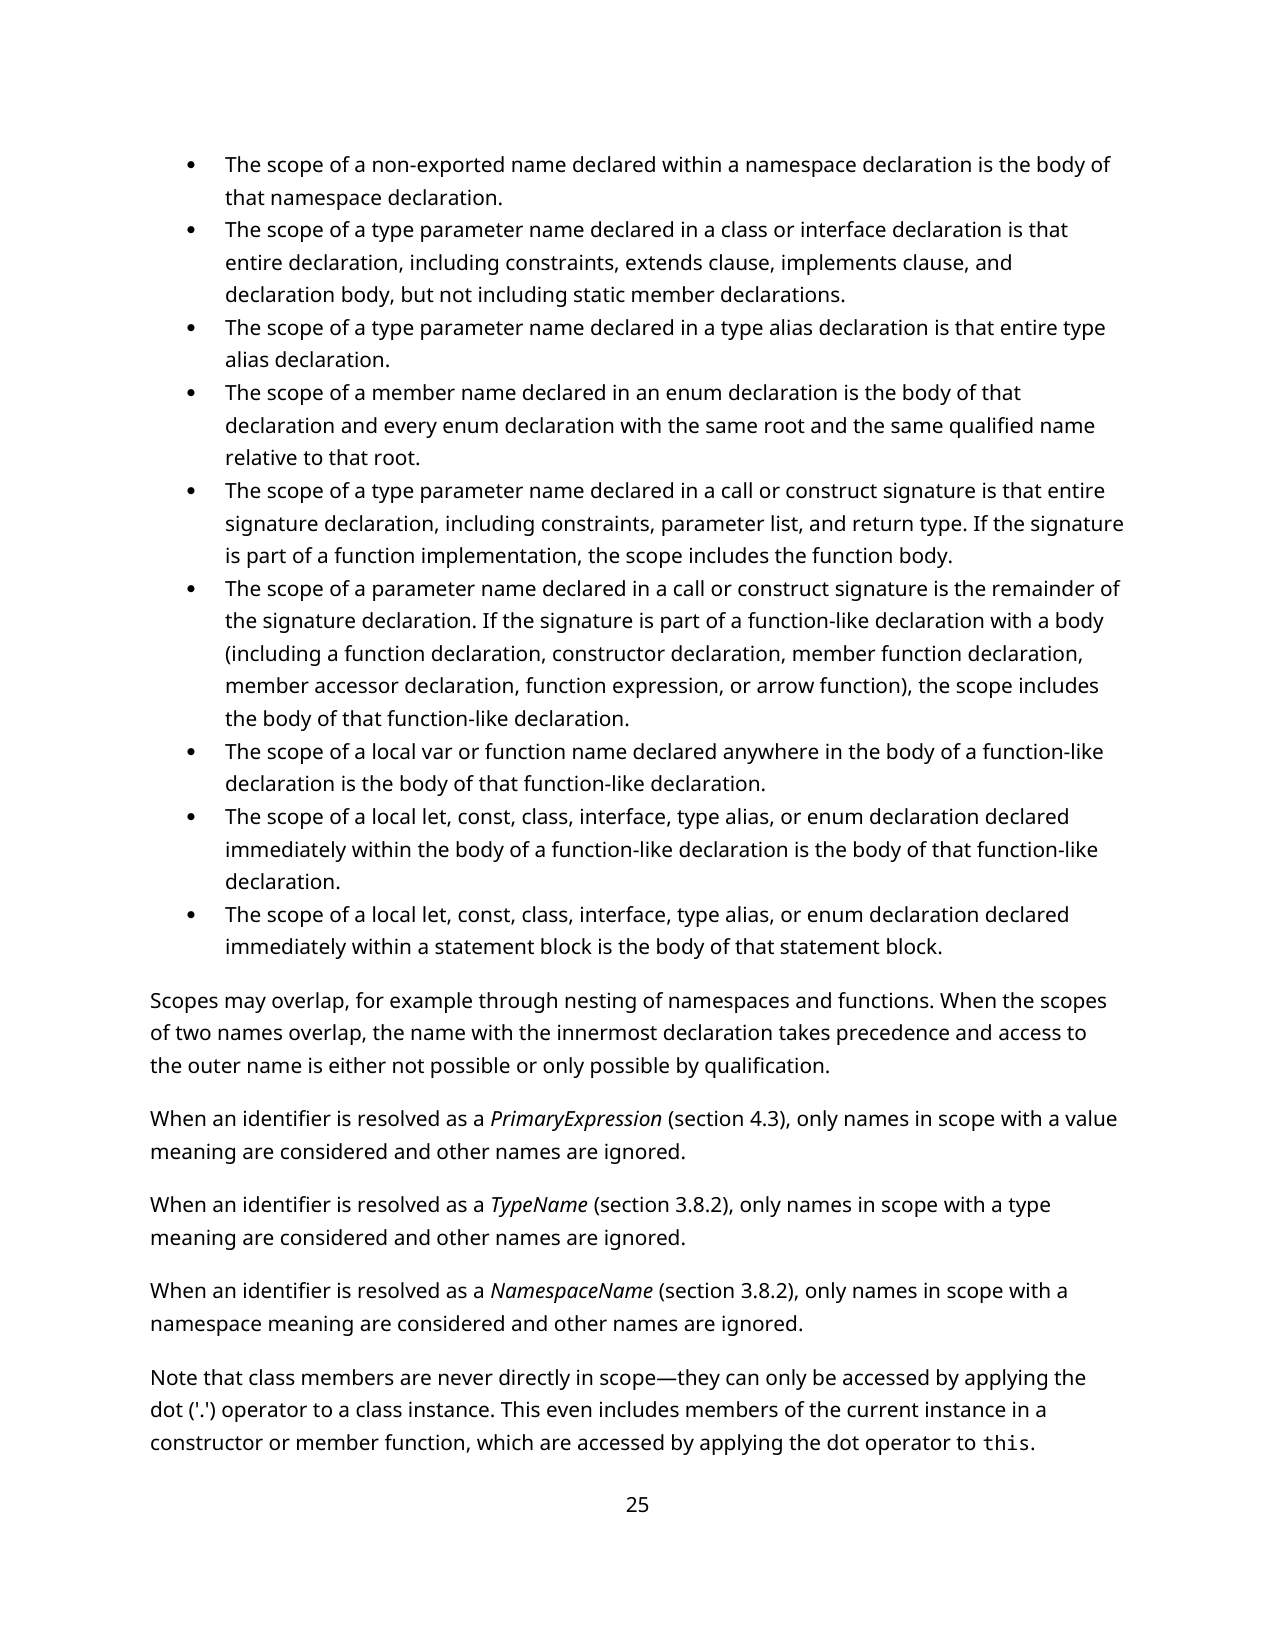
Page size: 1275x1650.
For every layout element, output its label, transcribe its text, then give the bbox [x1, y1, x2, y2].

list The scope of a type parameter name declared in a type alias declaration is that entire type alias declaration. [187, 313, 1125, 374]
list The scope of a member name declared in an enum declaration is the body of that declaration and every enum declaration with the same root and the same qualified name relative to that root. [187, 378, 1125, 472]
list The scope of a non-exported name declared within a namespace declaration is the body of that namespace declaration. [187, 150, 1125, 211]
text Scopes may overlap, for example through nesting of namespaces and functions. When the scopes of two names overlap, the name with the innermost declaration takes precedence and access to the outer name is either not possible or only possible by qualification. [150, 986, 1125, 1079]
list The scope of a type parameter name declared in a class or interface declaration is that entire declaration, including constraints, extends clause, implements clause, and declaration body, but not including static member declarations. [187, 215, 1125, 309]
list The scope of a local var or function name declared anywhere in the body of a function-like declaration is the body of that function-like declaration. [187, 737, 1125, 798]
text Note that class members are never directly in scope—they can only be accessed by applying the dot ('.') operator to a class instance. This even includes members of the current instance in a constructor or member function, which are accessed by applying the dot operator to this. [150, 1363, 1125, 1456]
list The scope of a type parameter name declared in a call or construct signature is that entire signature declaration, including constraints, parameter list, and return type. If the signature is part of a function implementation, the scope includes the function body. [187, 476, 1125, 570]
text When an identifier is resolved as a TypeName (section 3.8.2), only names in scope with a type meaning are considered and other names are ignored. [150, 1191, 1125, 1252]
list The scope of a parameter name declared in a call or construct signature is the remainder of the signature declaration. If the signature is part of a function-like declaration with a body (including a function declaration, constructor declaration, member function declaration, member accessor declaration, function expression, or arrow function), the scope includes the body of that function-like declaration. [187, 574, 1125, 733]
list The scope of a local let, const, class, interface, type alias, or enum declaration declared immediately within the body of a function-like declaration is the body of that function-like declaration. [187, 802, 1125, 896]
text When an identifier is resolved as a NamespaceName (section 3.8.2), only names in scope with a namespace meaning are considered and other names are ignored. [150, 1277, 1125, 1338]
list The scope of a local let, const, class, interface, type alias, or enum declaration declared immediately within a statement block is the body of that statement block. [187, 900, 1125, 961]
text When an identifier is resolved as a PrimaryExpression (section 4.3), only names in scope with a value meaning are considered and other names are ignored. [150, 1104, 1125, 1166]
